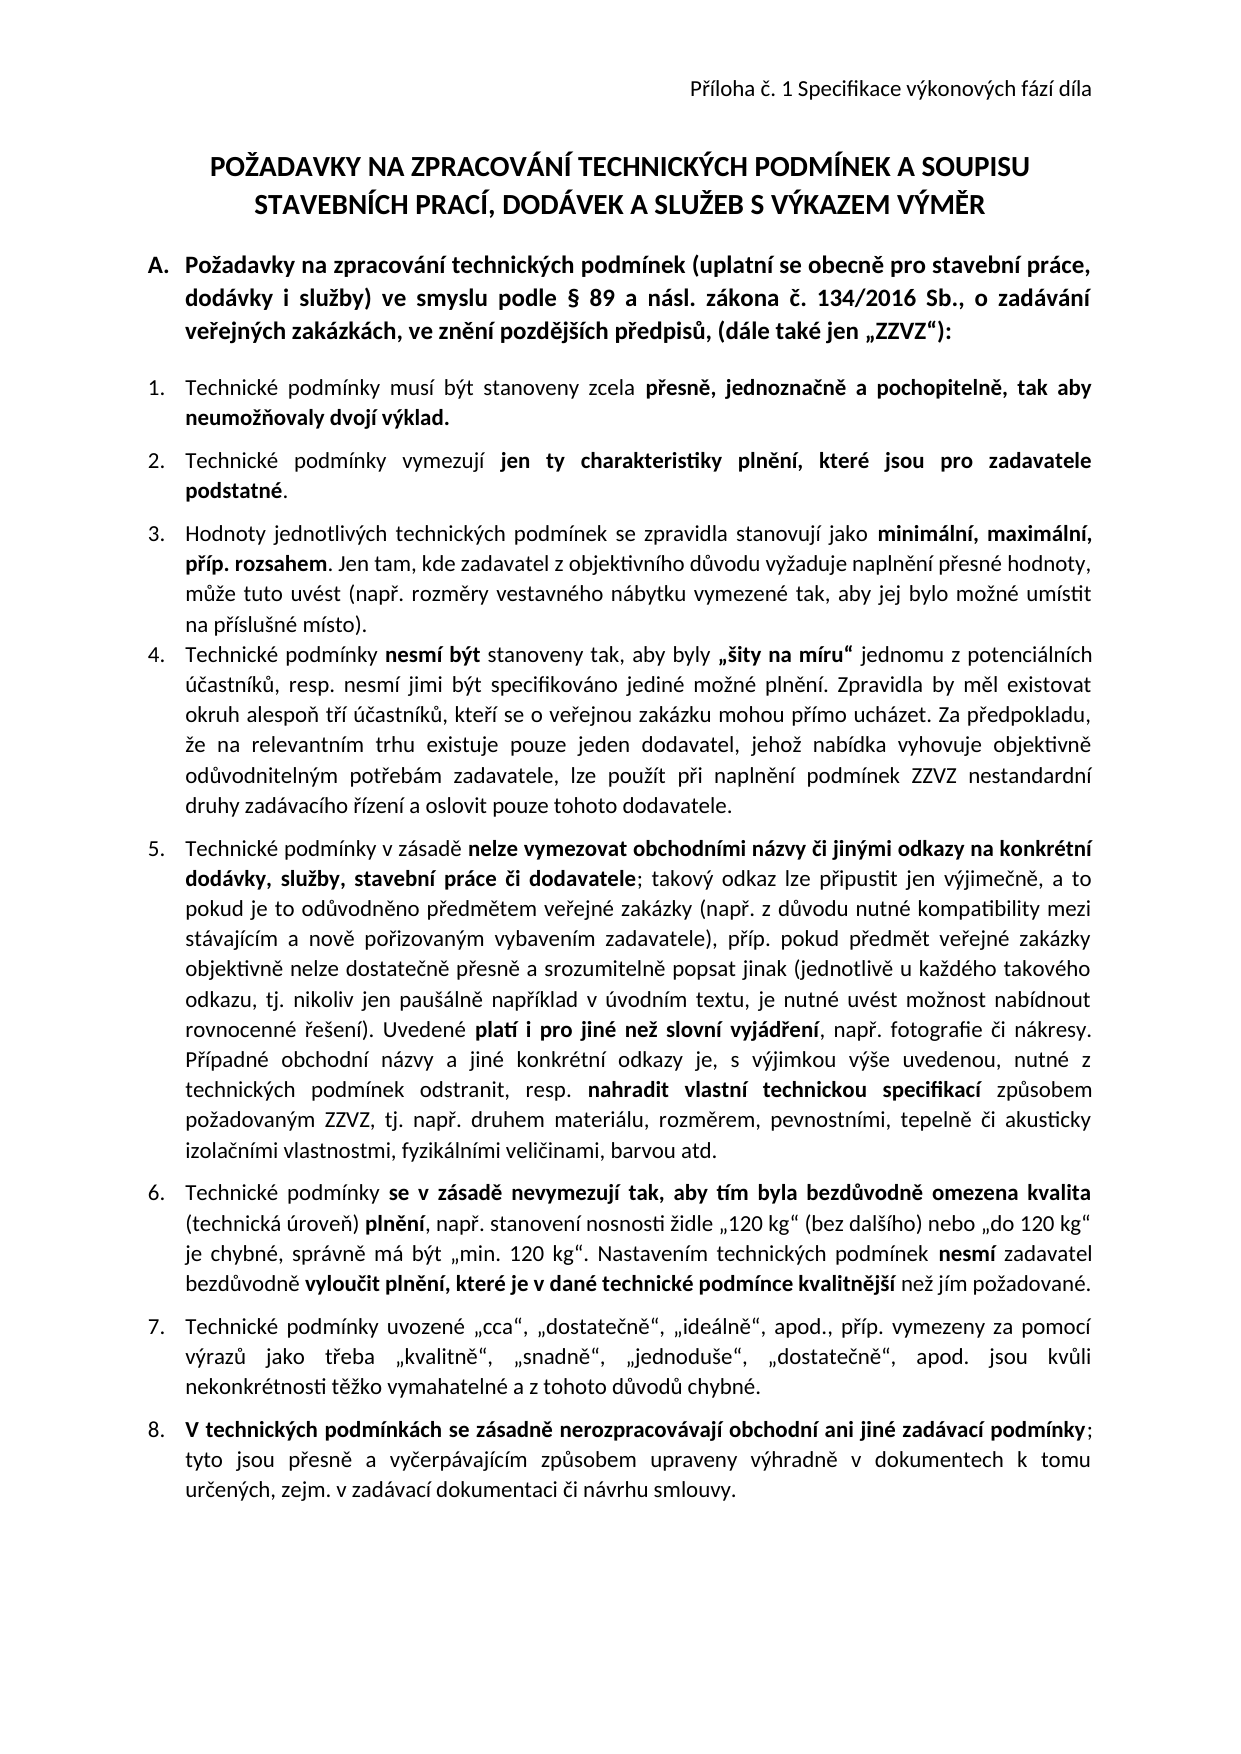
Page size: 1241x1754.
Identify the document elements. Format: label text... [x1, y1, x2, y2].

list Technické podmínky musí být stanoveny zcela přesně, jednoznačně a pochopitelně, tak aby neumožňovaly dvojí výklad. [148, 373, 1093, 431]
list Technické podmínky uvozené „cca“, „dostatečně“, „ideálně“, apod., příp. vymezeny za pomocí výrazů jako třeba „kvalitně“, „snadně“, „jednoduše“, „dostatečně“, apod. jsou kvůli nekonkrétnosti těžko vymahatelné a z tohoto důvodů chybné. [148, 1312, 1093, 1400]
text POŽADAVKY NA ZPRACOVÁNÍ TECHNICKÝCH PODMÍNEK A SOUPISU STAVEBNÍCH PRACÍ, DODÁVEK A SLUŽEB S VÝKAZEM VÝMĚR [148, 148, 1093, 222]
list Technické podmínky nesmí být stanoveny tak, aby byly „šity na míru“ jednomu z potenciálních účastníků, resp. nesmí jimi být specifikováno jediné možné plnění. Zpravidla by měl existovat okruh alespoň tří účastníků, kteří se o veřejnou zakázku mohou přímo ucházet. Za předpokladu, že na relevantním trhu existuje pouze jeden dodavatel, jehož nabídka vyhovuje objektivně odůvodnitelným potřebám zadavatele, lze použít při naplnění podmínek ZZVZ nestandardní druhy zadávacího řízení a oslovit pouze tohoto dodavatele. [148, 640, 1093, 819]
list Technické podmínky v zásadě nelze vymezovat obchodními názvy či jinými odkazy na konkrétní dodávky, služby, stavební práce či dodavatele; takový odkaz lze připustit jen výjimečně, a to pokud je to odůvodněno předmětem veřejné zakázky (např. z důvodu nutné kompatibility mezi stávajícím a nově pořizovaným vybavením zadavatele), příp. pokud předmět veřejné zakázky objektivně nelze dostatečně přesně a srozumitelně popsat jinak (jednotlivě u každého takového odkazu, tj. nikoliv jen paušálně například v úvodním textu, je nutné uvést možnost nabídnout rovnocenné řešení). Uvedené platí i pro jiné než slovní vyjádření, např. fotografie či nákresy. Případné obchodní názvy a jiné konkrétní odkazy je, s výjimkou výše uvedenou, nutné z technických podmínek odstranit, resp. nahradit vlastní technickou specifikací způsobem požadovaným ZZVZ, tj. např. druhem materiálu, rozměrem, pevnostními, tepelně či akusticky izolačními vlastnostmi, fyzikálními veličinami, barvou atd. [148, 834, 1093, 1164]
list Technické podmínky se v zásadě nevymezují tak, aby tím byla bezdůvodně omezena kvalita (technická úroveň) plnění, např. stanovení nosnosti židle „120 kg“ (bez dalšího) nebo „do 120 kg“ je chybné, správně má být „min. 120 kg“. Nastavením technických podmínek nesmí zadavatel bezdůvodně vyloučit plnění, které je v dané technické podmínce kvalitnější než jím požadované. [148, 1178, 1093, 1297]
list Požadavky na zpracování technických podmínek (uplatní se obecně pro stavební práce, dodávky i služby) ve smyslu podle § 89 a násl. zákona č. 134/2016 Sb., o zadávání veřejných zakázkách, ve znění pozdějších předpisů, (dále také jen „ZZVZ“): [148, 249, 1093, 346]
list Technické podmínky vymezují jen ty charakteristiky plnění, které jsou pro zadavatele podstatné. [148, 446, 1093, 504]
list V technických podmínkách se zásadně nerozpracovávají obchodní ani jiné zadávací podmínky; tyto jsou přesně a vyčerpávajícím způsobem upraveny výhradně v dokumentech k tomu určených, zejm. v zadávací dokumentaci či návrhu smlouvy. [148, 1415, 1093, 1503]
list Hodnoty jednotlivých technických podmínek se zpravidla stanovují jako minimální, maximální, příp. rozsahem. Jen tam, kde zadavatel z objektivního důvodu vyžaduje naplnění přesné hodnoty, může tuto uvést (např. rozměry vestavného nábytku vymezené tak, aby jej bylo možné umístit na příslušné místo). [148, 519, 1093, 638]
